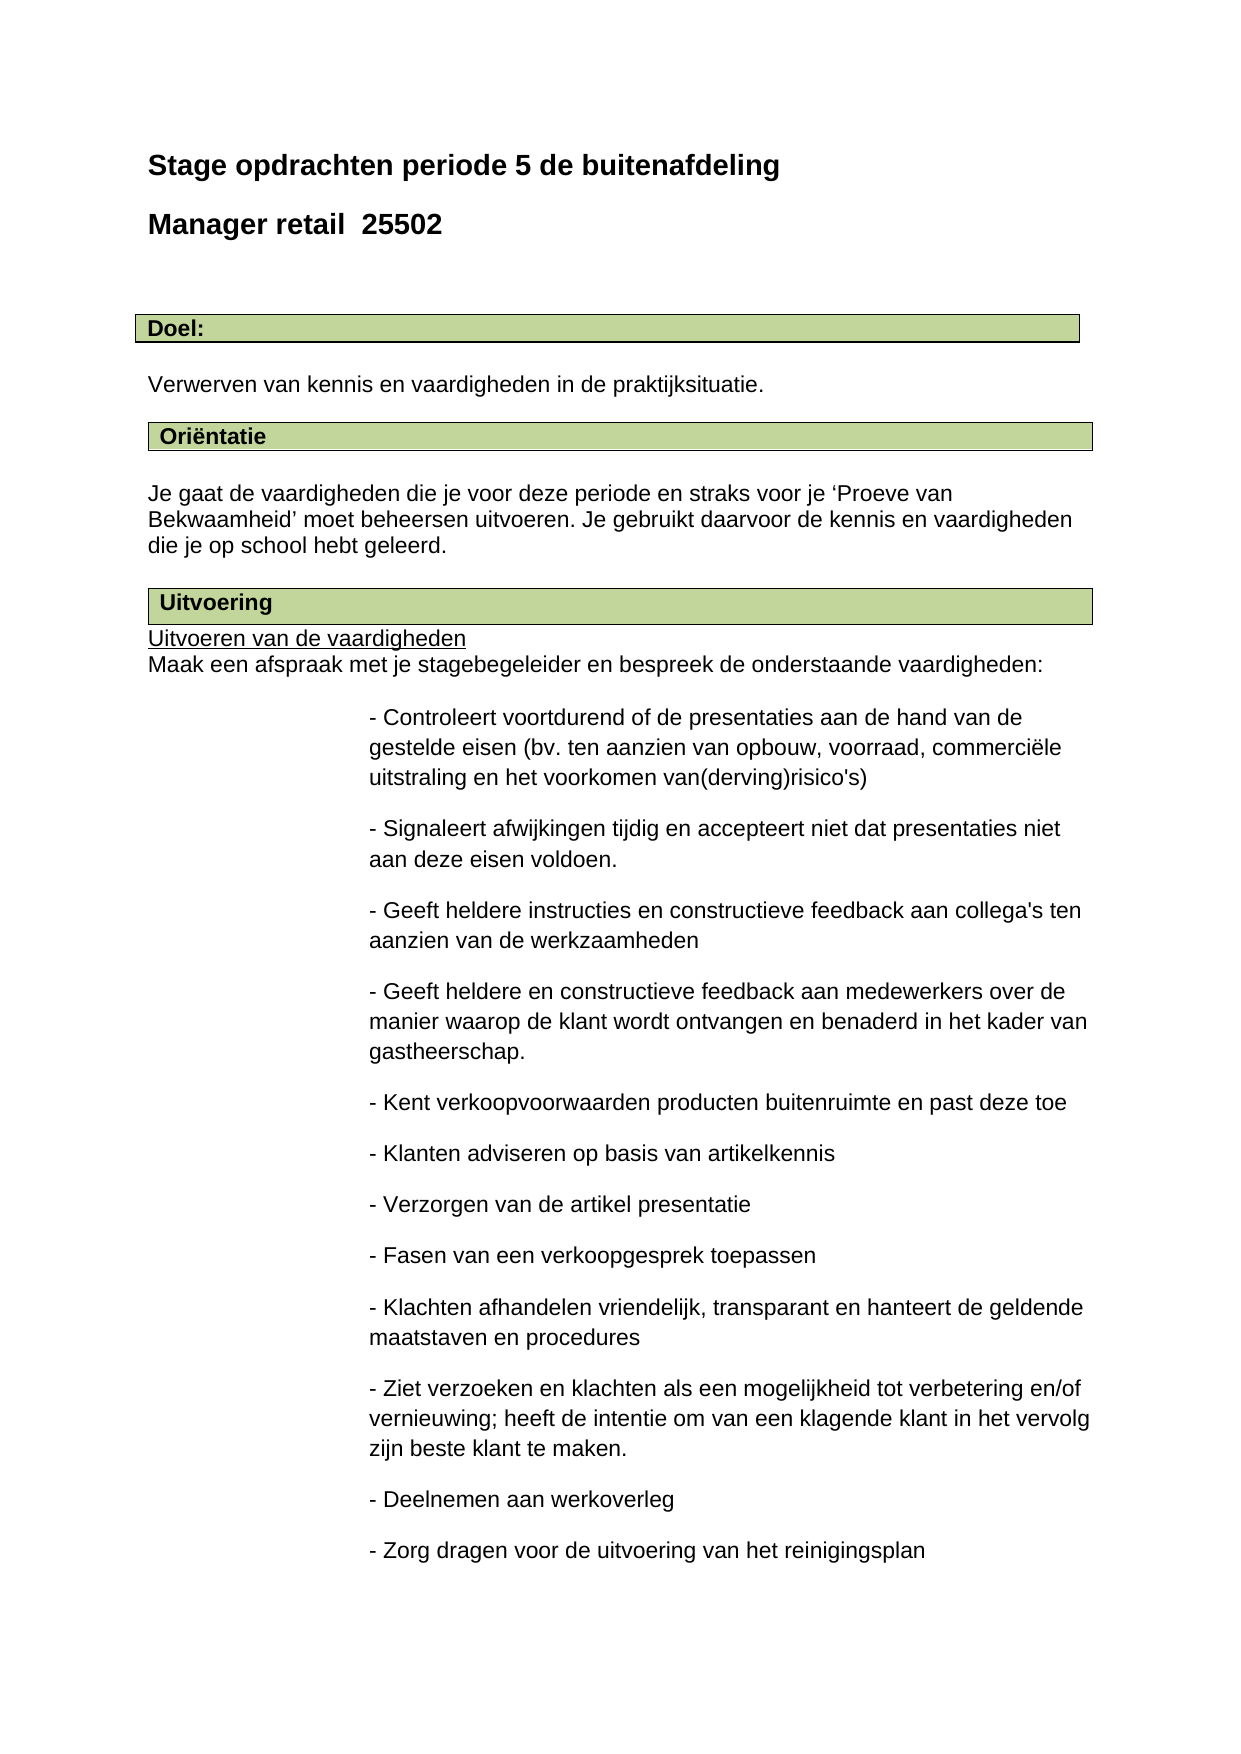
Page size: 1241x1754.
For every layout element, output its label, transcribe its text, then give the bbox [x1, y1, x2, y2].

table_header Oriëntatie [149, 423, 1092, 449]
table_header Uitvoering [149, 589, 1092, 624]
text - Zorg dragen voor de uitvoering van het reinigingsplan [148, 1537, 1093, 1563]
table_header Doel: [136, 315, 1079, 341]
text - Verzorgen van de artikel presentatie [148, 1191, 1093, 1218]
text Je gaat de vaardigheden die je voor deze periode en straks voor je ‘Proeve van Bekwaamheid’ moet beheersen uitvoeren. Je gebruikt daarvoor de kennis en vaardigheden die je op school hebt geleerd. [148, 480, 1093, 559]
text - Kent verkoopvoorwaarden producten buitenruimte en past deze toe [148, 1089, 1093, 1116]
text - Klachten afhandelen vriendelijk, transparant en hanteert de geldende maatstaven en procedures [369, 1293, 1093, 1350]
text - Fasen van een verkoopgesprek toepassen [148, 1242, 1093, 1269]
text - Ziet verzoeken en klachten als een mogelijkheid tot verbetering en/of vernieuwing; heeft de intentie om van een klagende klant in het vervolg zijn beste klant te maken. [369, 1375, 1093, 1461]
text Stage opdrachten periode 5 de buitenafdeling [148, 148, 1093, 181]
text Maak een afspraak met je stagebegeleider en bespreek de onderstaande vaardigheden: [148, 651, 1093, 677]
text - Deelnemen aan werkoverleg [148, 1486, 1093, 1512]
text - Klanten adviseren op basis van artikelkennis [148, 1140, 1093, 1167]
text - Geeft heldere en constructieve feedback aan medewerkers over de manier waarop de klant wordt ontvangen en benaderd in het kader van gastheerschap. [369, 978, 1093, 1064]
text Uitvoeren van de vaardigheden [148, 625, 1093, 651]
text Verwerven van kennis en vaardigheden in de praktijksituatie. [148, 317, 1093, 397]
text Manager retail 25502 [148, 207, 1093, 241]
text - Signaleert afwijkingen tijdig en accepteert niet dat presentaties niet aan deze eisen voldoen. [369, 815, 1093, 872]
text - Controleert voortdurend of de presentaties aan de hand van de gestelde eisen (bv. ten aanzien van opbouw, voorraad, commerciële uitstraling en het voorkomen van(derving)risico's) [369, 704, 1093, 791]
text - Geeft heldere instructies en constructieve feedback aan collega's ten aanzien van de werkzaamheden [369, 897, 1093, 953]
